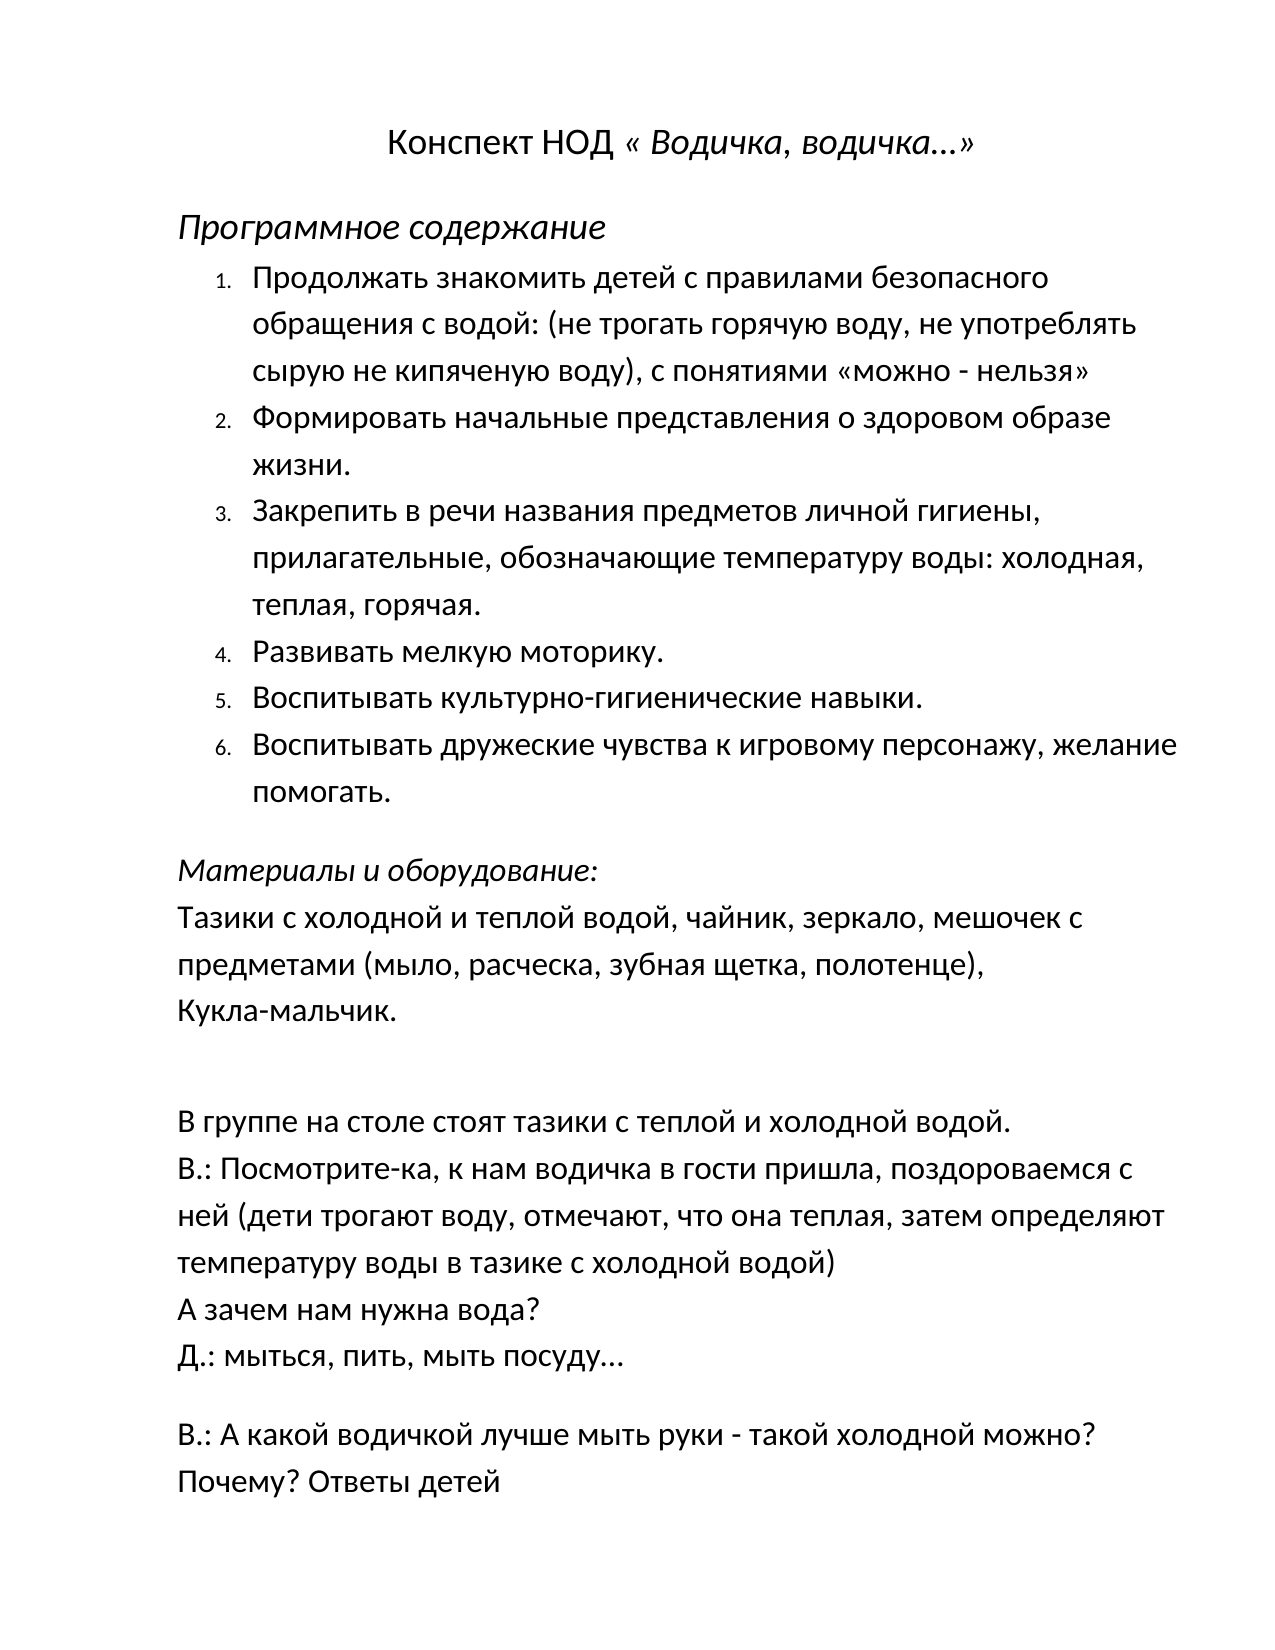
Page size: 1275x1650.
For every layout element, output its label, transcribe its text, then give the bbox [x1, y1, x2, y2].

text Конспект НОД « Водичка, водичка…» [177, 118, 1186, 164]
list Воспитывать культурно-гигиенические навыки. [214, 677, 1186, 717]
text Материалы и оборудование: [177, 849, 1186, 890]
text В.: Посмотрите-ка, к нам водичка в гости пришла, поздороваемся с ней (дети трогают воду, отмечают, что она теплая, затем определяют температуру воды в тазике с холодной водой) [177, 1147, 1186, 1282]
text Тазики с холодной и теплой водой, чайник, зеркало, мешочек с предметами (мыло, расческа, зубная щетка, полотенце), [177, 896, 1186, 983]
list Воспитывать дружеские чувства к игровому персонажу, желание помогать. [214, 723, 1186, 811]
list Формировать начальные представления о здоровом образе жизни. [214, 396, 1186, 483]
text Программное содержание [177, 203, 1186, 249]
text В группе на столе стоят тазики с теплой и холодной водой. [177, 1101, 1186, 1141]
text В.: А какой водичкой лучше мыть руки - такой холодной можно? Почему? Ответы детей [177, 1413, 1186, 1501]
list Развивать мелкую моторику. [214, 630, 1186, 671]
list Закрепить в речи названия предметов личной гигиены, прилагательные, обозначающие температуру воды: холодная, теплая, горячая. [214, 489, 1186, 624]
text А зачем нам нужна вода? [177, 1288, 1186, 1328]
text Д.: мыться, пить, мыть посуду… [177, 1334, 1186, 1375]
text Кукла-мальчик. [177, 989, 1186, 1030]
list Продолжать знакомить детей с правилами безопасного обращения с водой: (не трогать горячую воду, не употреблять сырую не кипяченую воду), с понятиями «можно - нельзя» [214, 256, 1186, 390]
